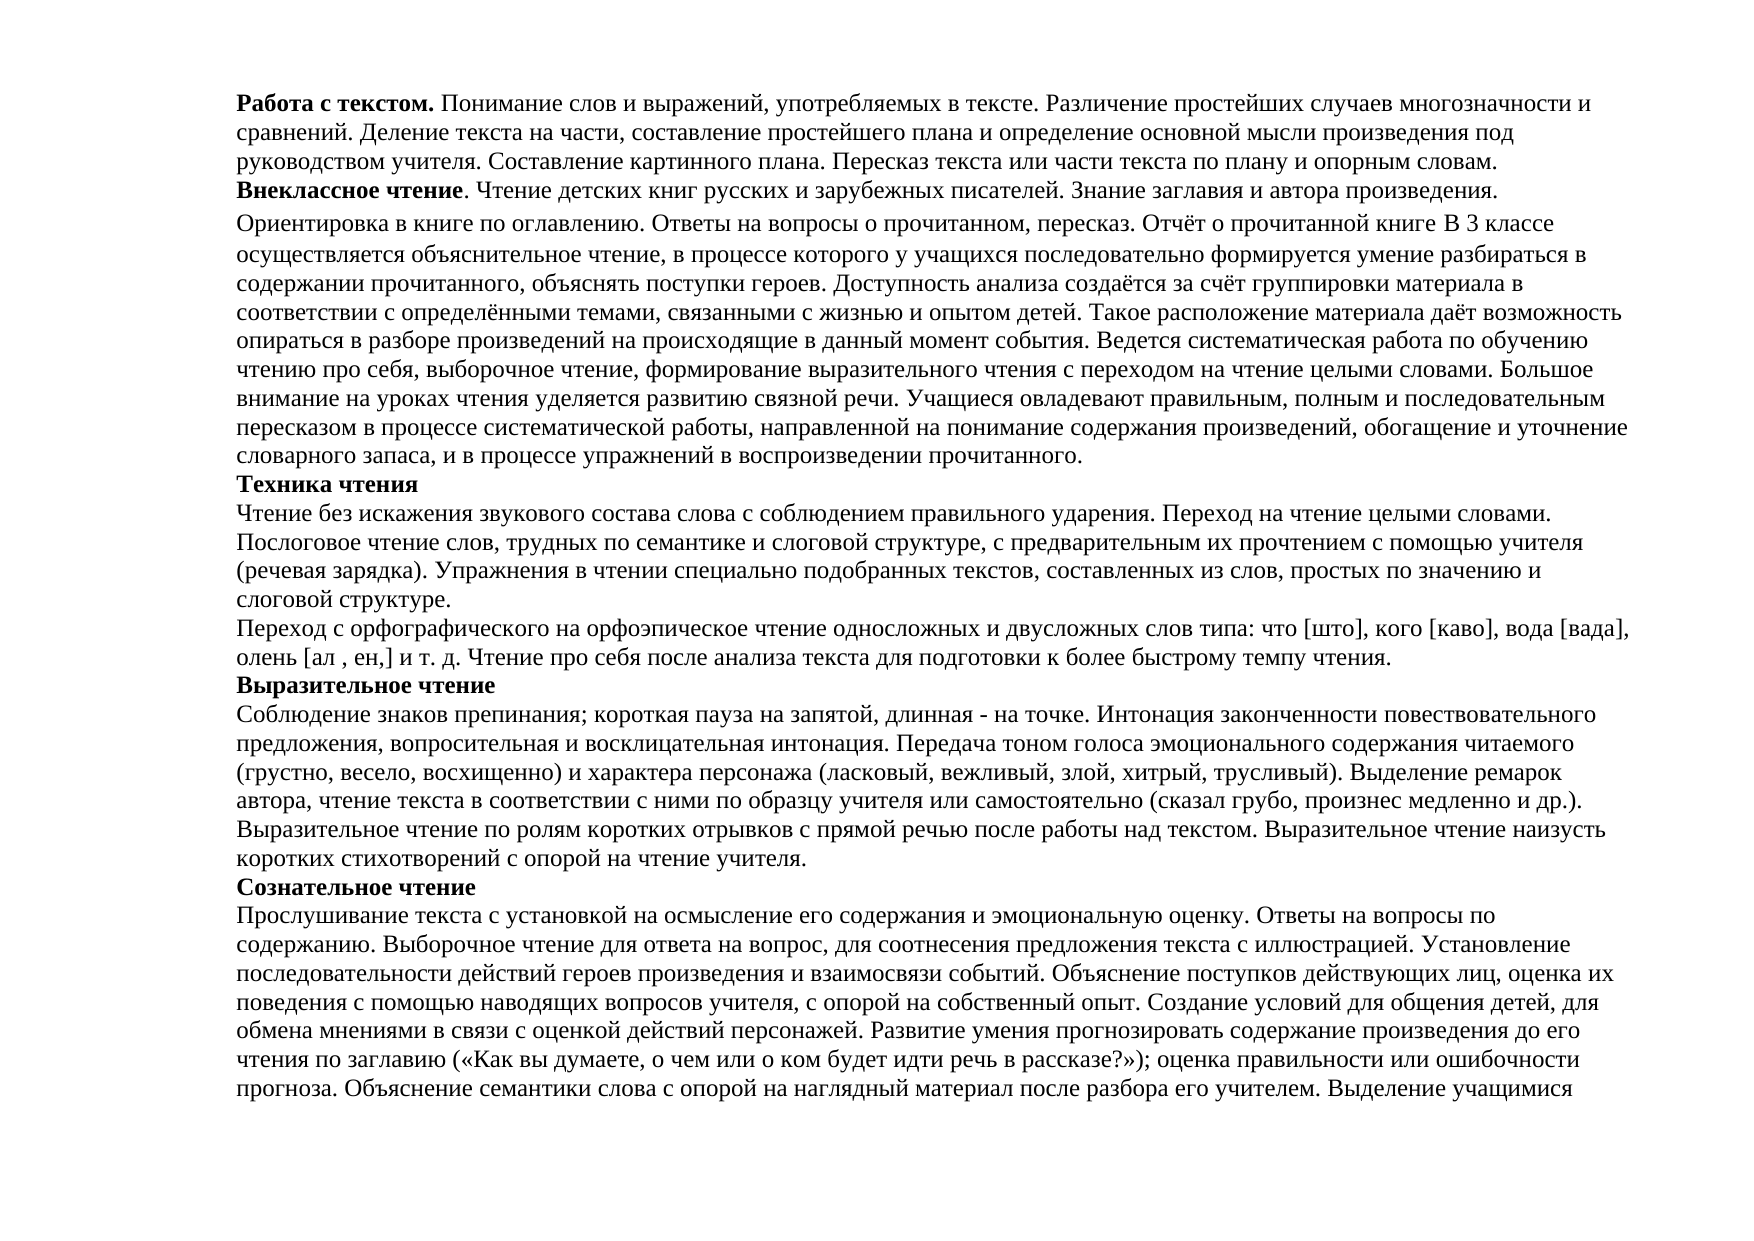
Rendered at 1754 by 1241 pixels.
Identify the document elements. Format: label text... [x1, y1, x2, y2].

text Переход с орфографического на орфоэпическое чтение односложных и двусложных слов типа: что [што], кого [каво], вода [вада], олень [ал , ен,] и т. д. Чтение про себя после анализа текста для подготовки к более быстрому темпу чтения. [236, 613, 1636, 670]
text Внеклассное чтение. Чтение детских книг русских и зарубежных писателей. Знание заглавия и автора произведения. Ориентировка в книге по оглавлению. Ответы на вопросы о прочитанном, пересказ. Отчёт о прочитанной книге В 3 классе осуществляется объяснительное чтение, в процессе которого у учащихся последовательно формируется умение разбираться в содержании прочитанного, объяснять поступки героев. Доступность анализа создаётся за счёт группировки материала в соответствии с определёнными темами, связанными с жизнью и опытом детей. Такое расположение материала даёт возможность опираться в разборе произведений на происходящие в данный момент события. Ведется систематическая работа по обучению чтению про себя, выборочное чтение, формирование выразительного чтения с переходом на чтение целыми словами. Большое внимание на уроках чтения уделяется развитию связной речи. Учащиеся овладевают правильным, полным и последовательным пересказом в процессе систематической работы, направленной на понимание содержания произведений, обогащение и уточнение словарного запаса, и в процессе упражнений в воспроизведении прочитанного. [236, 175, 1636, 469]
text Выразительное чтение [236, 670, 1636, 699]
text Чтение без искажения звукового состава слова с соблюдением правильного ударения. Переход на чтение целыми словами. Послоговое чтение слов, трудных по семантике и слоговой структуре, с предварительным их прочтением с помощью учителя (речевая зарядка). Упражнения в чтении специально подобранных текстов, составленных из слов, простых по значению и слоговой структуре. [236, 498, 1636, 613]
text Работа с текстом. Понимание слов и выражений, употребляемых в тексте. Различение простейших случаев многозначности и сравнений. Деление текста на части, составление простейшего плана и определение основной мысли произведения под руководством учителя. Составление картинного плана. Пересказ текста или части текста по плану и опорным словам. [236, 88, 1636, 175]
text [236, 900, 1636, 1102]
text Техника чтения [236, 469, 1636, 498]
text Соблюдение знаков препинания; короткая пауза на запятой, длинная - на точке. Интонация законченности повествовательного предложения, вопросительная и восклицательная интонация. Передача тоном голоса эмоционального содержания читаемого (грустно, весело, восхищенно) и характера персонажа (ласковый, вежливый, злой, хитрый, трусливый). Выделение ремарок автора, чтение текста в соответствии с ними по образцу учителя или самостоятельно (сказал грубо, произнес медленно и др.). Выразительное чтение по ролям коротких отрывков с прямой речью после работы над текстом. Выразительное чтение наизусть коротких стихотворений с опорой на чтение учителя. [236, 699, 1636, 872]
text Сознательное чтение [236, 872, 1636, 900]
